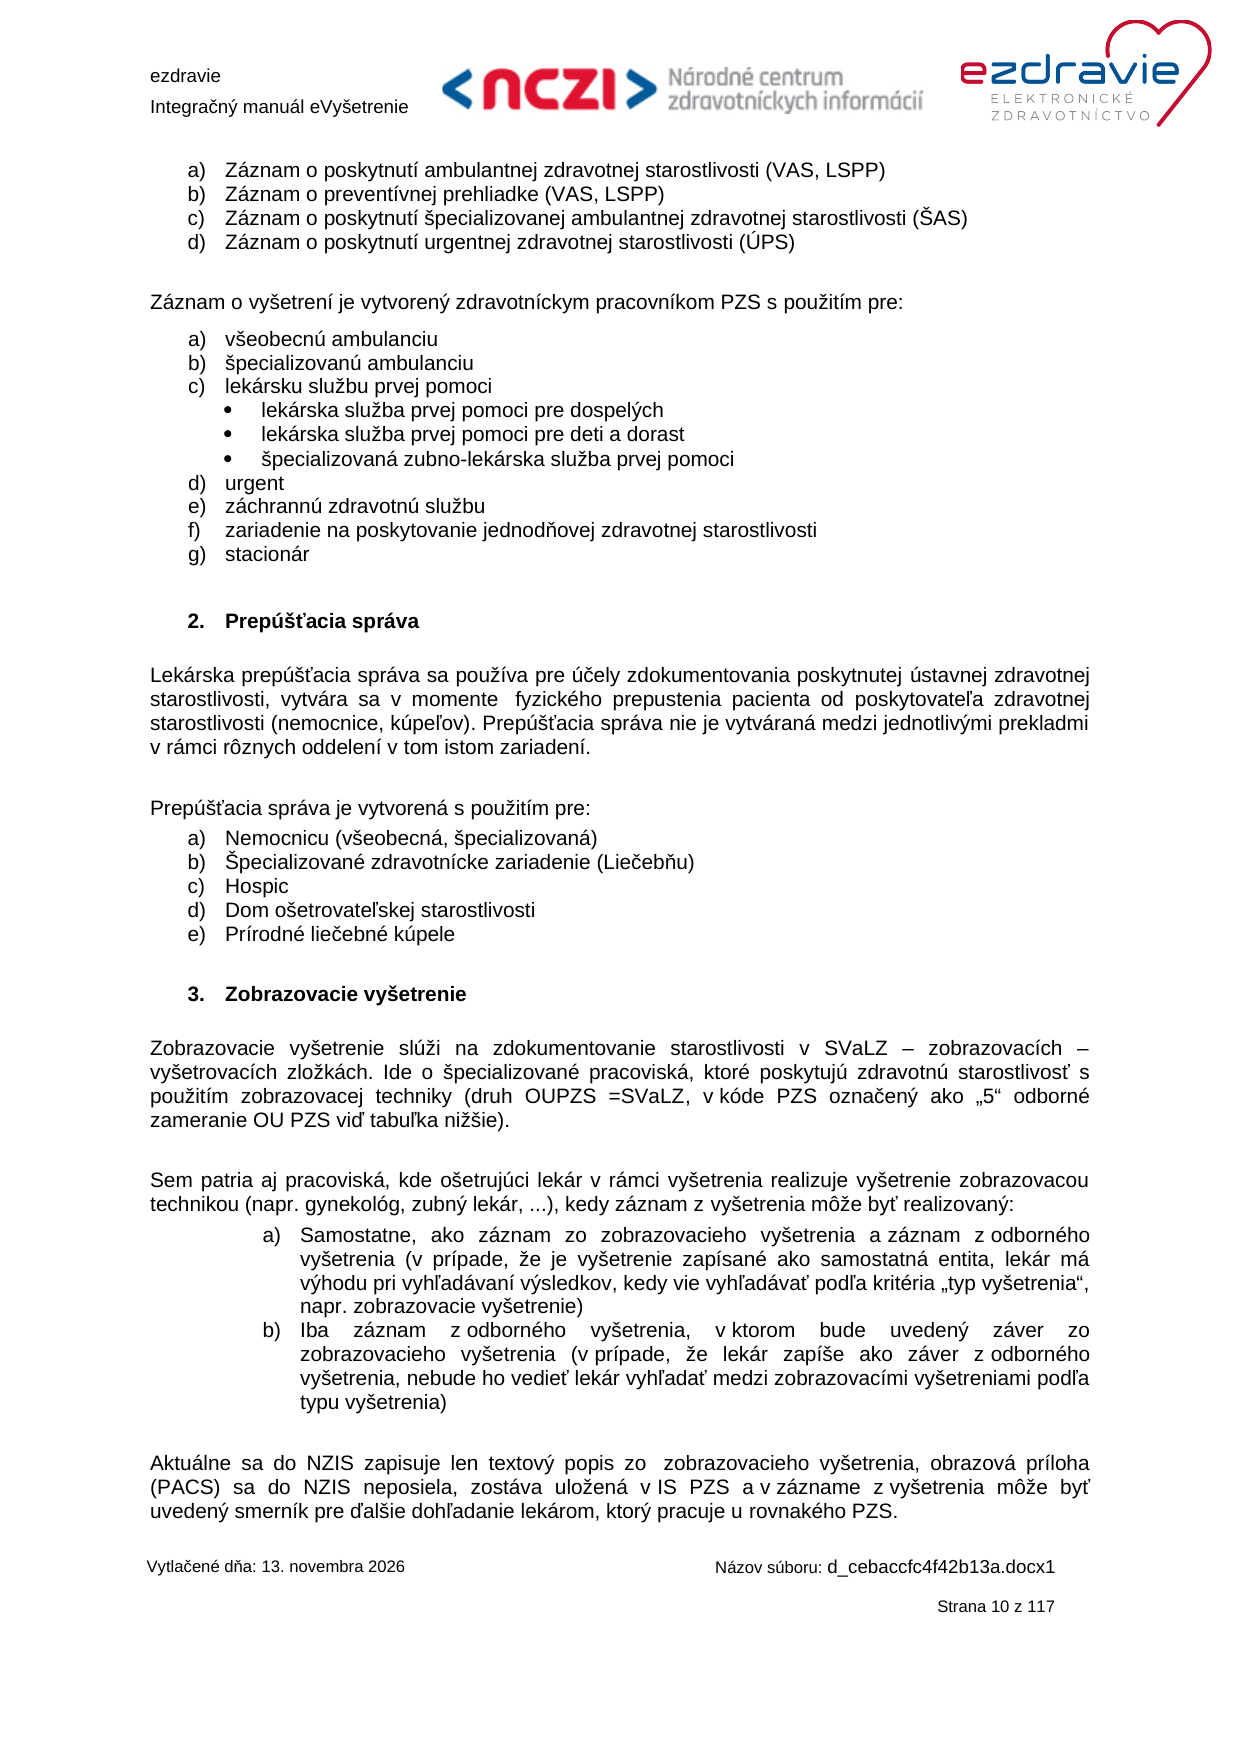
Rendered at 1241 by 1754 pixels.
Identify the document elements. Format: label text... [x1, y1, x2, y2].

text Záznam o vyšetrení je vytvorený zdravotníckym pracovníkom PZS s použitím pre: [150, 290, 1090, 314]
list špecializovaná zubno-lekárska služba prvej pomoci [224, 446, 1090, 470]
list Záznam o poskytnutí urgentnej zdravotnej starostlivosti (ÚPS) [187, 229, 1090, 253]
list Hospic [187, 873, 1090, 897]
list záchrannú zdravotnú službu [188, 494, 1090, 518]
list Záznam o poskytnutí špecializovanej ambulantnej zdravotnej starostlivosti (ŠAS) [187, 206, 1090, 229]
list Záznam o poskytnutí ambulantnej zdravotnej starostlivosti (VAS, LSPP) [187, 158, 1090, 182]
list lekárska služba prvej pomoci pre deti a dorast [224, 422, 1090, 446]
text Prepúšťacia správa je vytvorená s použitím pre: [150, 795, 1090, 819]
list stacionár [188, 542, 1090, 566]
text Lekárska prepúšťacia správa sa používa pre účely zdokumentovania poskytnutej ústavnej zdravotnej starostlivosti, vytvára sa v momente fyzického prepustenia pacienta od poskytovateľa zdravotnej starostlivosti (nemocnice, kúpeľov). Prepúšťacia správa nie je vytváraná medzi jednotlivými prekladmi v rámci rôznych oddelení v tom istom zariadení. [150, 663, 1090, 759]
text Aktuálne sa do NZIS zapisuje len textový popis zo zobrazovacieho vyšetrenia, obrazová príloha (PACS) sa do NZIS neposiela, zostáva uložená v IS PZS a v zázname z vyšetrenia môže byť uvedený smerník pre ďalšie dohľadanie lekárom, ktorý pracuje u rovnakého PZS. [150, 1451, 1090, 1522]
list Špecializované zdravotnícke zariadenie (Liečebňu) [187, 849, 1090, 873]
list Prírodné liečebné kúpele [187, 921, 1090, 945]
picture [961, 20, 1212, 127]
list Iba záznam z odborného vyšetrenia, v ktorom bude uvedený záver zo zobrazovacieho vyšetrenia (v prípade, že lekár zapíše ako záver z odborného vyšetrenia, nebude ho vedieť lekár vyhľadať medzi zobrazovacími vyšetreniami podľa typu vyšetrenia) [262, 1318, 1090, 1414]
list urgent [188, 470, 1090, 494]
list Zobrazovacie vyšetrenie [187, 982, 1090, 1006]
picture [442, 67, 924, 114]
text Zobrazovacie vyšetrenie slúži na zdokumentovanie starostlivosti v SVaLZ – zobrazovacích – vyšetrovacích zložkách. Ide o špecializované pracoviská, ktoré poskytujú zdravotnú starostlivosť s použitím zobrazovacej techniky (druh OUPZS =SVaLZ, v kóde PZS označený ako „5“ odborné zameranie OU PZS viď tabuľka nižšie). [150, 1036, 1090, 1132]
list Záznam o preventívnej prehliadke (VAS, LSPP) [187, 182, 1090, 206]
list zariadenie na poskytovanie jednodňovej zdravotnej starostlivosti [188, 518, 1090, 542]
list lekárska služba prvej pomoci pre dospelých [224, 398, 1090, 422]
text Sem patria aj pracoviská, kde ošetrujúci lekár v rámci vyšetrenia realizuje vyšetrenie zobrazovacou technikou (napr. gynekológ, zubný lekár, ...), kedy záznam z vyšetrenia môže byť realizovaný: [150, 1168, 1090, 1216]
list Prepúšťacia správa [187, 609, 1090, 633]
list špecializovanú ambulanciu [188, 350, 1090, 374]
list všeobecnú ambulanciu [188, 326, 1090, 350]
list Nemocnicu (všeobecná, špecializovaná) [187, 826, 1090, 849]
list Samostatne, ako záznam zo zobrazovacieho vyšetrenia a záznam z odborného vyšetrenia (v prípade, že je vyšetrenie zapísané ako samostatná entita, lekár má výhodu pri vyhľadávaní výsledkov, kedy vie vyhľadávať podľa kritéria „typ vyšetrenia“, napr. zobrazovacie vyšetrenie) [262, 1222, 1090, 1318]
list lekársku službu prvej pomoci [188, 374, 1090, 398]
list Dom ošetrovateľskej starostlivosti [187, 897, 1090, 921]
